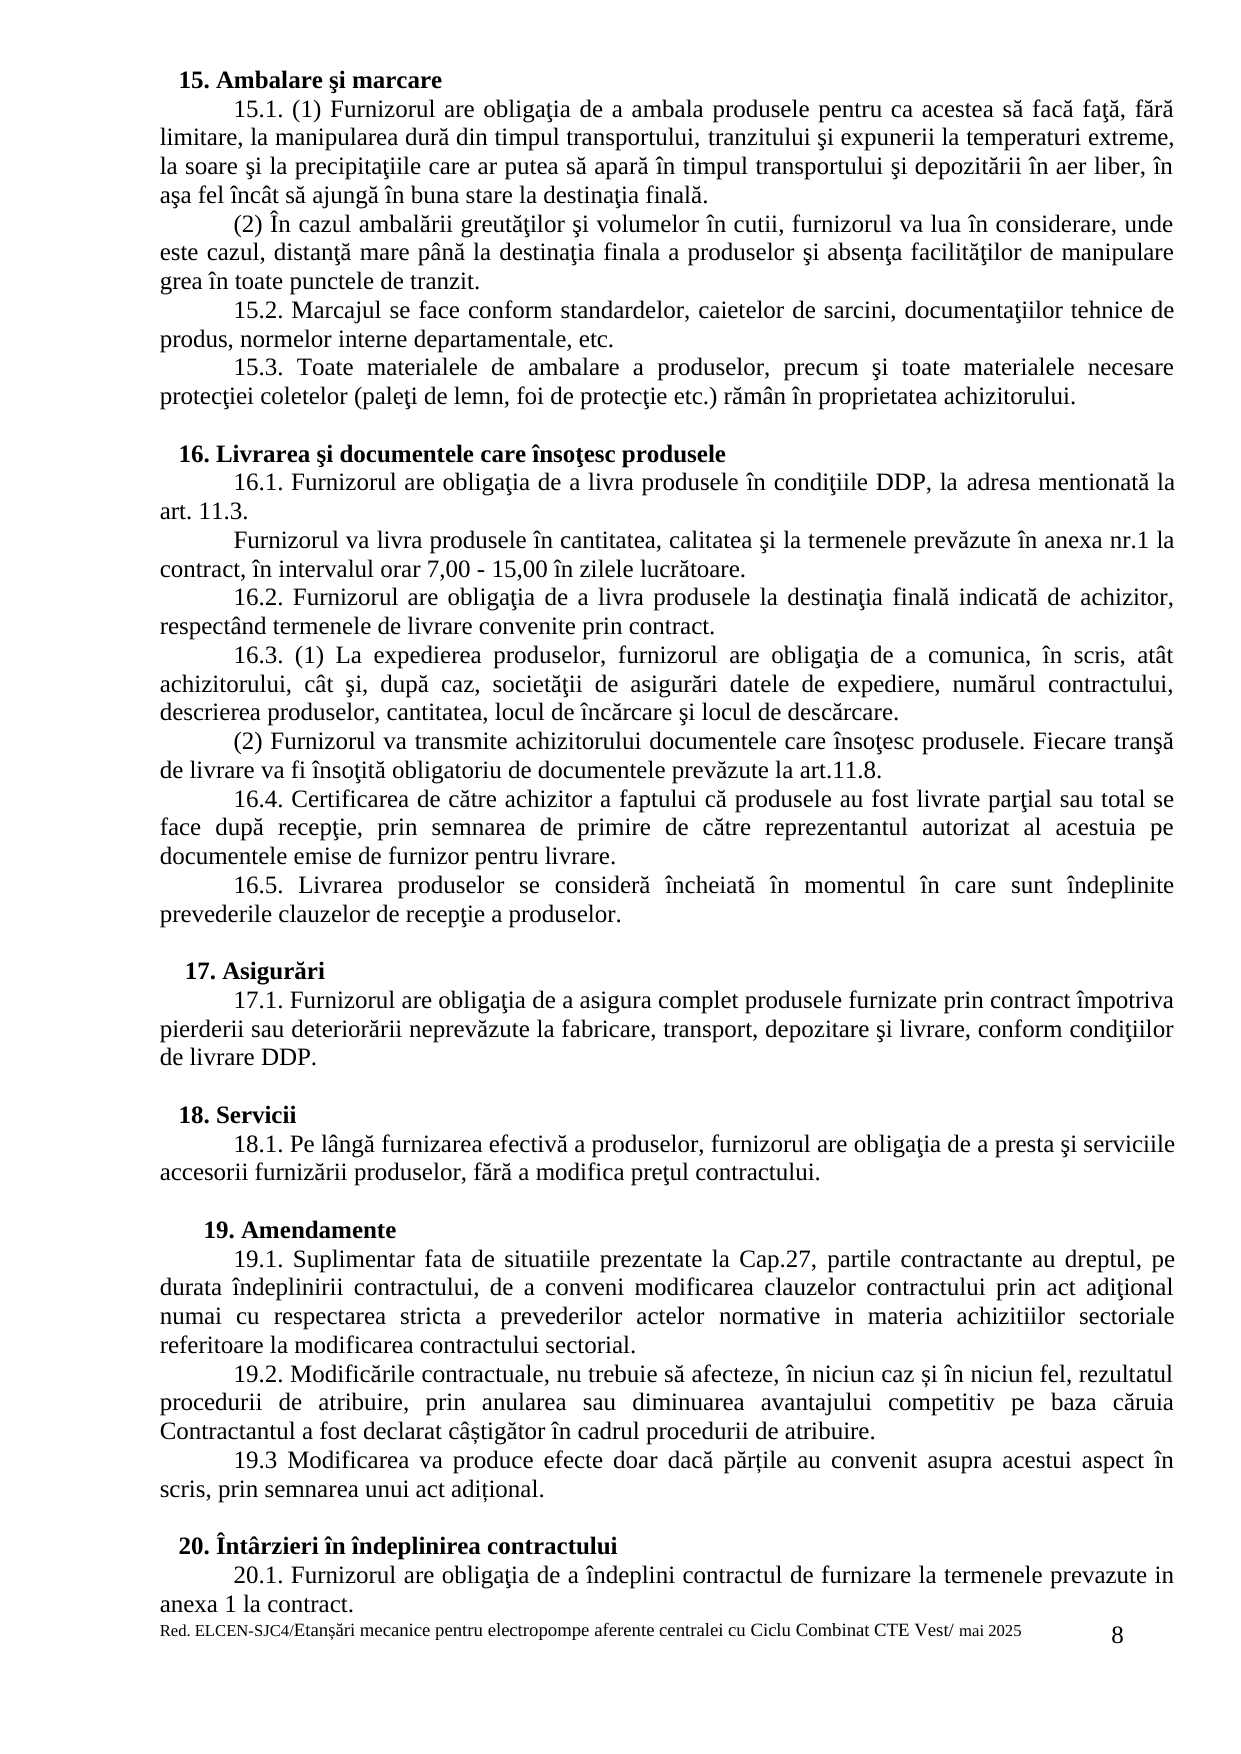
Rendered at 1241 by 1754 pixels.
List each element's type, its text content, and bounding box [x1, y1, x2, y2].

text 17. Asigurări [159, 956, 1175, 985]
text 19.1. Suplimentar fata de situatiile prezentate la Cap.27, partile contractante au dreptul, pe durata îndeplinirii contractului, de a conveni modificarea clauzelor contractului prin act adiţional numai cu respectarea stricta a prevederilor actelor normative in materia achizitiilor sectoriale referitoare la modificarea contractului sectorial. [159, 1244, 1175, 1359]
text 16. Livrarea şi documentele care însoţesc produsele [159, 439, 1175, 467]
text 15.2. Marcajul se face conform standardelor, caietelor de sarcini, documentaţiilor tehnice de produs, normelor interne departamentale, etc. [159, 295, 1175, 352]
list 19.3 Modificarea va produce efecte doar dacă părțile au convenit asupra acestui aspect în scris, prin semnarea unui act adițional. [159, 1445, 1175, 1502]
text 15.1. (1) Furnizorul are obligaţia de a ambala produsele pentru ca acestea să facă faţă, fără limitare, la manipularea dură din timpul transportului, tranzitului şi expunerii la temperaturi extreme, la soare şi la precipitaţiile care ar putea să apară în timpul transportului şi depozitării în aer liber, în aşa fel încât să ajungă în buna stare la destinaţia finală. [159, 94, 1175, 209]
text (2) Furnizorul va transmite achizitorului documentele care însoţesc produsele. Fiecare tranşă de livrare va fi însoţită obligatoriu de documentele prevăzute la art.11.8. [159, 726, 1175, 784]
text 16.5. Livrarea produselor se consideră încheiată în momentul în care sunt îndeplinite prevederile clauzelor de recepţie a produselor. [159, 870, 1175, 927]
text 18. Servicii [159, 1100, 1175, 1129]
text 16.4. Certificarea de către achizitor a faptului că produsele au fost livrate parţial sau total se face după recepţie, prin semnarea de primire de către reprezentantul autorizat al acestuia pe documentele emise de furnizor pentru livrare. [159, 784, 1175, 870]
text 16.1. Furnizorul are obligaţia de a livra produsele în condiţiile DDP, la adresa mentionată la art. 11.3. [159, 467, 1175, 525]
text Furnizorul va livra produsele în cantitatea, calitatea şi la termenele prevăzute în anexa nr.1 la contract, în intervalul orar 7,00 - 15,00 în zilele lucrătoare. [159, 525, 1175, 582]
text 16.3. (1) La expedierea produselor, furnizorul are obligaţia de a comunica, în scris, atât achizitorului, cât şi, după caz, societăţii de asigurări datele de expediere, numărul contractului, descrierea produselor, cantitatea, locul de încărcare şi locul de descărcare. [159, 640, 1175, 726]
text 17.1. Furnizorul are obligaţia de a asigura complet produsele furnizate prin contract împotriva pierderii sau deteriorării neprevăzute la fabricare, transport, depozitare şi livrare, conform condiţiilor de livrare DDP. [159, 985, 1175, 1071]
text 19.2. Modificările contractuale, nu trebuie să afecteze, în niciun caz și în niciun fel, rezultatul procedurii de atribuire, prin anularea sau diminuarea avantajului competitiv pe baza căruia Contractantul a fost declarat câștigător în cadrul procedurii de atribuire. [159, 1359, 1175, 1445]
text 15. Ambalare şi marcare [159, 65, 1175, 94]
text 20. Întârzieri în îndeplinirea contractului [159, 1531, 1175, 1560]
text 18.1. Pe lângă furnizarea efectivă a produselor, furnizorul are obligaţia de a presta şi serviciile accesorii furnizării produselor, fără a modifica preţul contractului. [159, 1129, 1175, 1186]
text 20.1. Furnizorul are obligaţia de a îndeplini contractul de furnizare la termenele prevazute in anexa 1 la contract. [159, 1560, 1175, 1617]
text (2) În cazul ambalării greutăţilor şi volumelor în cutii, furnizorul va lua în considerare, unde este cazul, distanţă mare până la destinaţia finala a produselor şi absenţa facilităţilor de manipulare grea în toate punctele de tranzit. [159, 209, 1175, 295]
text 15.3. Toate materialele de ambalare a produselor, precum şi toate materialele necesare protecţiei coletelor (paleţi de lemn, foi de protecţie etc.) rămân în proprietatea achizitorului. [159, 352, 1175, 410]
text 19. Amendamente [159, 1215, 1175, 1244]
text 16.2. Furnizorul are obligaţia de a livra produsele la destinaţia finală indicată de achizitor, respectând termenele de livrare convenite prin contract. [159, 582, 1175, 640]
